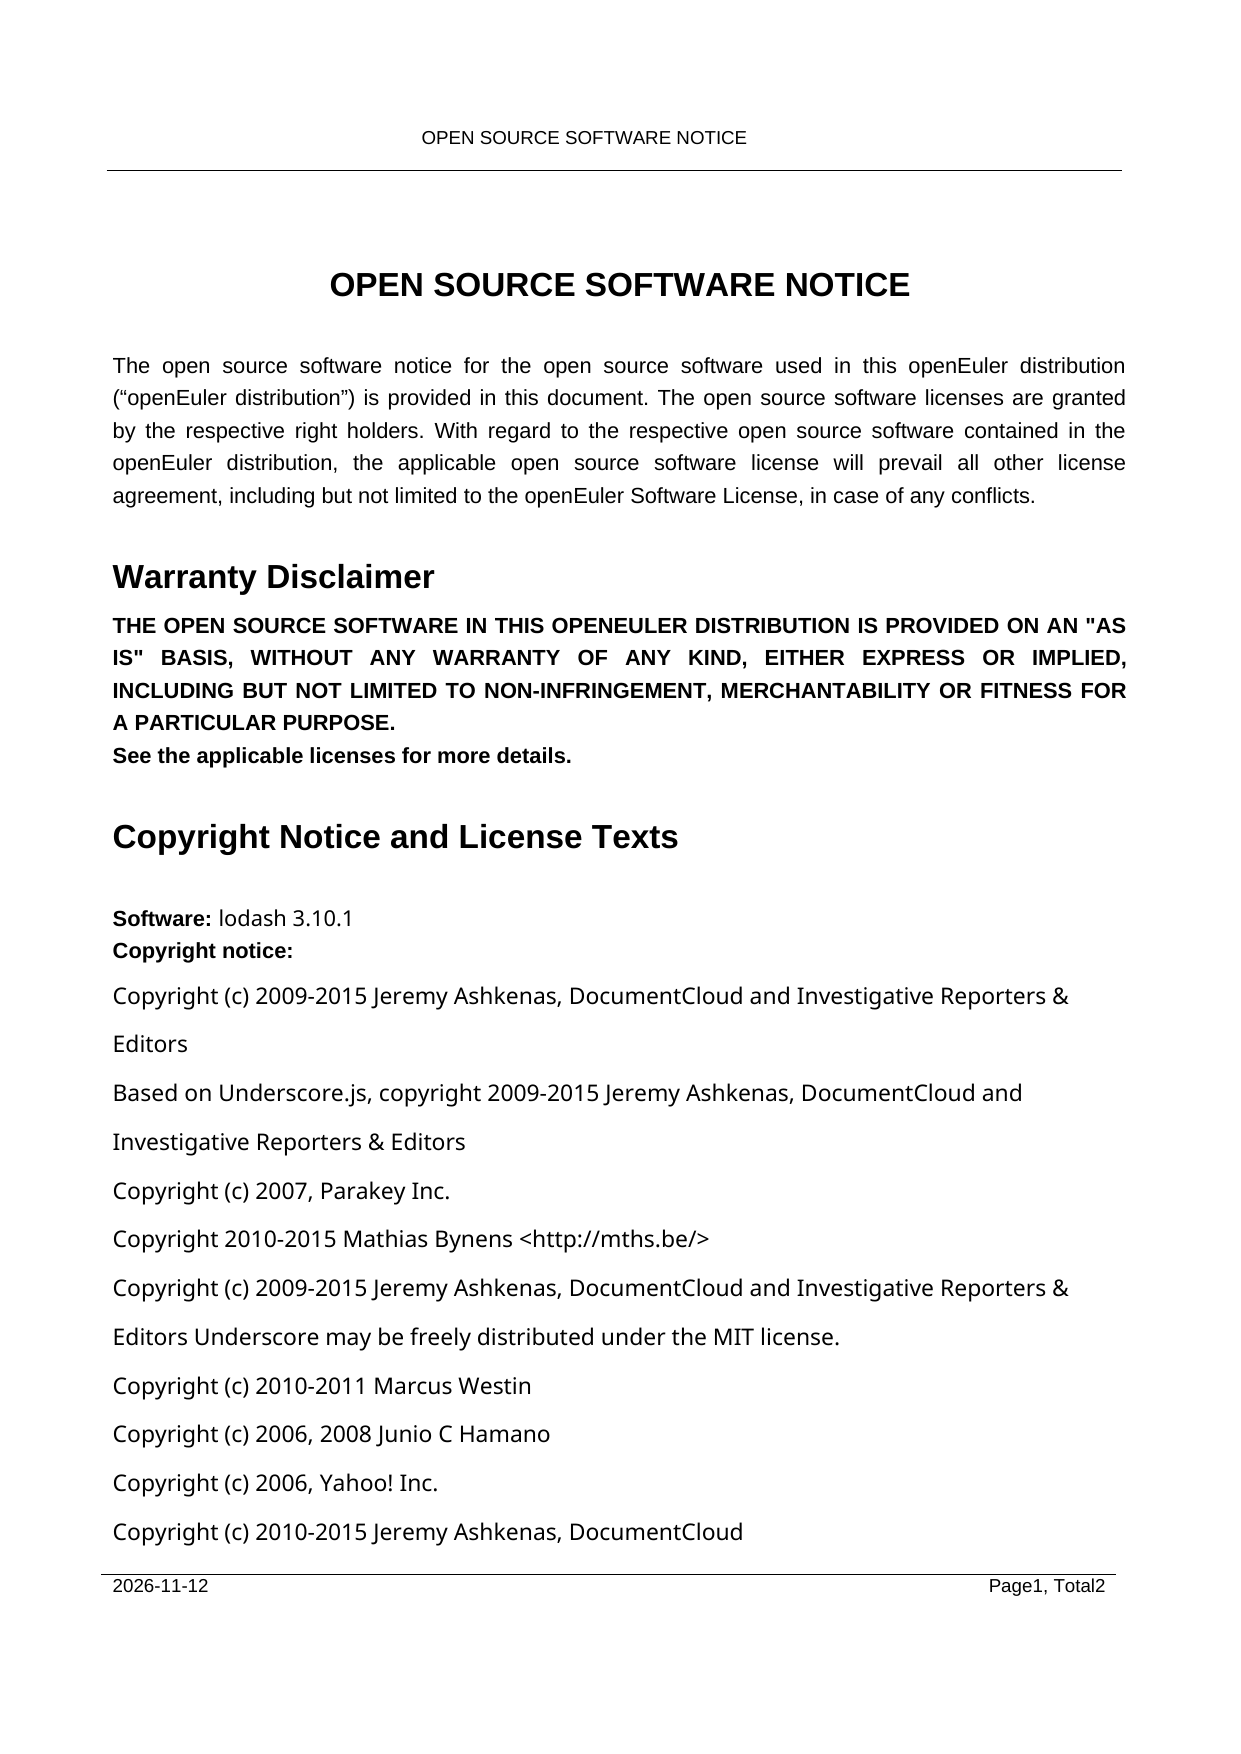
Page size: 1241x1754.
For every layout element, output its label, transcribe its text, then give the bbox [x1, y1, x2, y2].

text THE OPEN SOURCE SOFTWARE IN THIS OPENEULER DISTRIBUTION IS PROVIDED ON AN "AS IS" BASIS, WITHOUT ANY WARRANTY OF ANY KIND, EITHER EXPRESS OR IMPLIED, INCLUDING BUT NOT LIMITED TO NON-INFRINGEMENT, MERCHANTABILITY OR FITNESS FOR A PARTICULAR PURPOSE. See the applicable licenses for more details. [112, 609, 1128, 771]
text OPEN SOURCE SOFTWARE NOTICE [112, 251, 1128, 316]
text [112, 979, 1128, 1548]
text The open source software notice for the open source software used in this openEuler distribution (“openEuler distribution”) is provided in this document. The open source software licenses are granted by the respective right holders. With regard to the respective open source software contained in the openEuler distribution, the applicable open source software license will prevail all other license agreement, including but not limited to the openEuler Software License, in case of any conflicts. [112, 349, 1128, 511]
text Copyright Notice and License Texts [112, 804, 1128, 869]
text Warranty Disclaimer [112, 544, 1128, 609]
text Copyright notice: [112, 934, 1128, 966]
text Software: lodash 3.10.1 [112, 901, 1128, 934]
